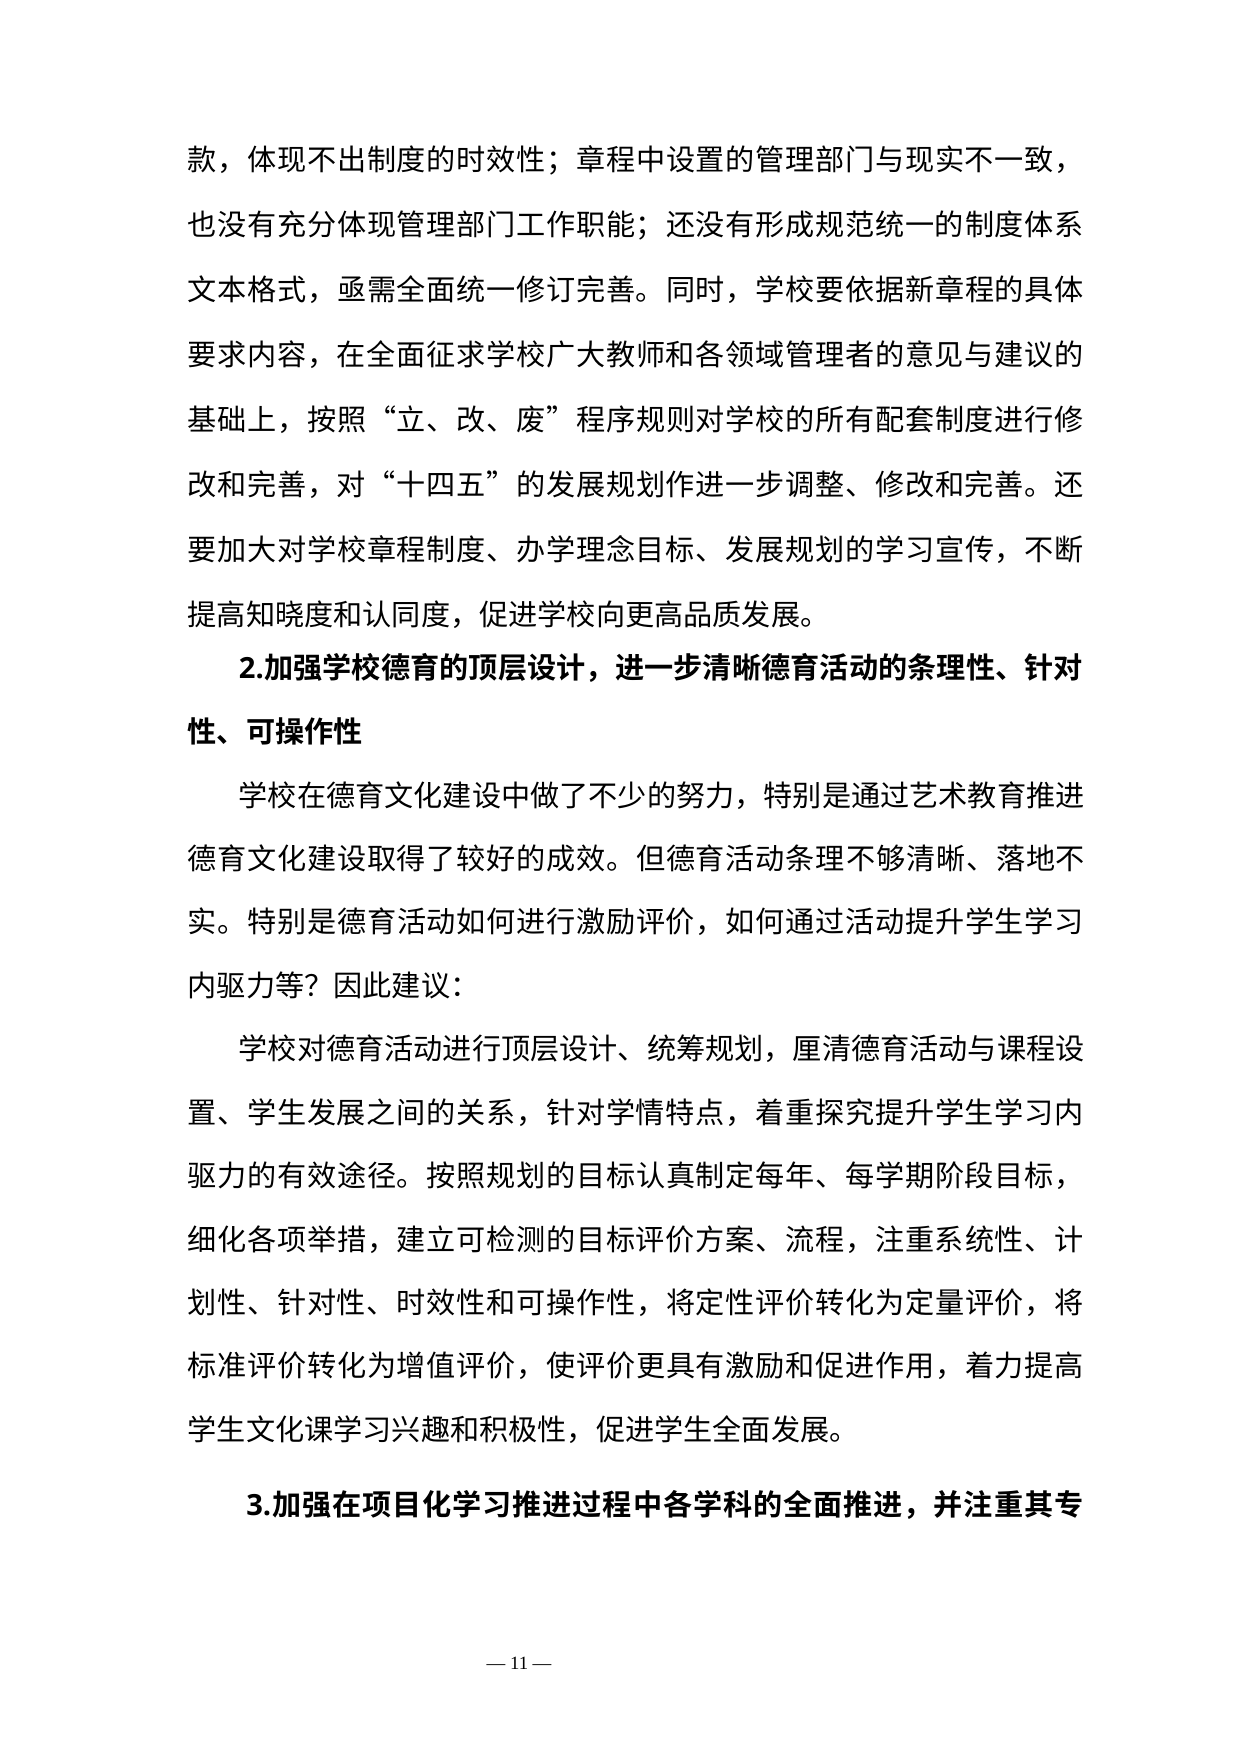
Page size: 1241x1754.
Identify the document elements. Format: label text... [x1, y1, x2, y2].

text 学校对德育活动进行顶层设计、统筹规划，厘清德育活动与课程设置、学生发展之间的关系，针对学情特点，着重探究提升学生学习内驱力的有效途径。按照规划的目标认真制定每年、每学期阶段目标，细化各项举措，建立可检测的目标评价方案、流程，注重系统性、计划性、针对性、时效性和可操作性，将定性评价转化为定量评价，将标准评价转化为增值评价，使评价更具有激励和促进作用，着力提高学生文化课学习兴趣和积极性，促进学生全面发展。 [187, 1026, 1085, 1449]
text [187, 1470, 1085, 1535]
text 学校在德育文化建设中做了不少的努力，特别是通过艺术教育推进德育文化建设取得了较好的成效。但德育活动条理不够清晰、落地不实。特别是德育活动如何进行激励评价，如何通过活动提升学生学习内驱力等？因此建议： [187, 772, 1085, 1005]
text 2.加强学校德育的顶层设计，进一步清晰德育活动的条理性、针对性、可操作性 [187, 645, 1085, 751]
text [187, 125, 1085, 645]
